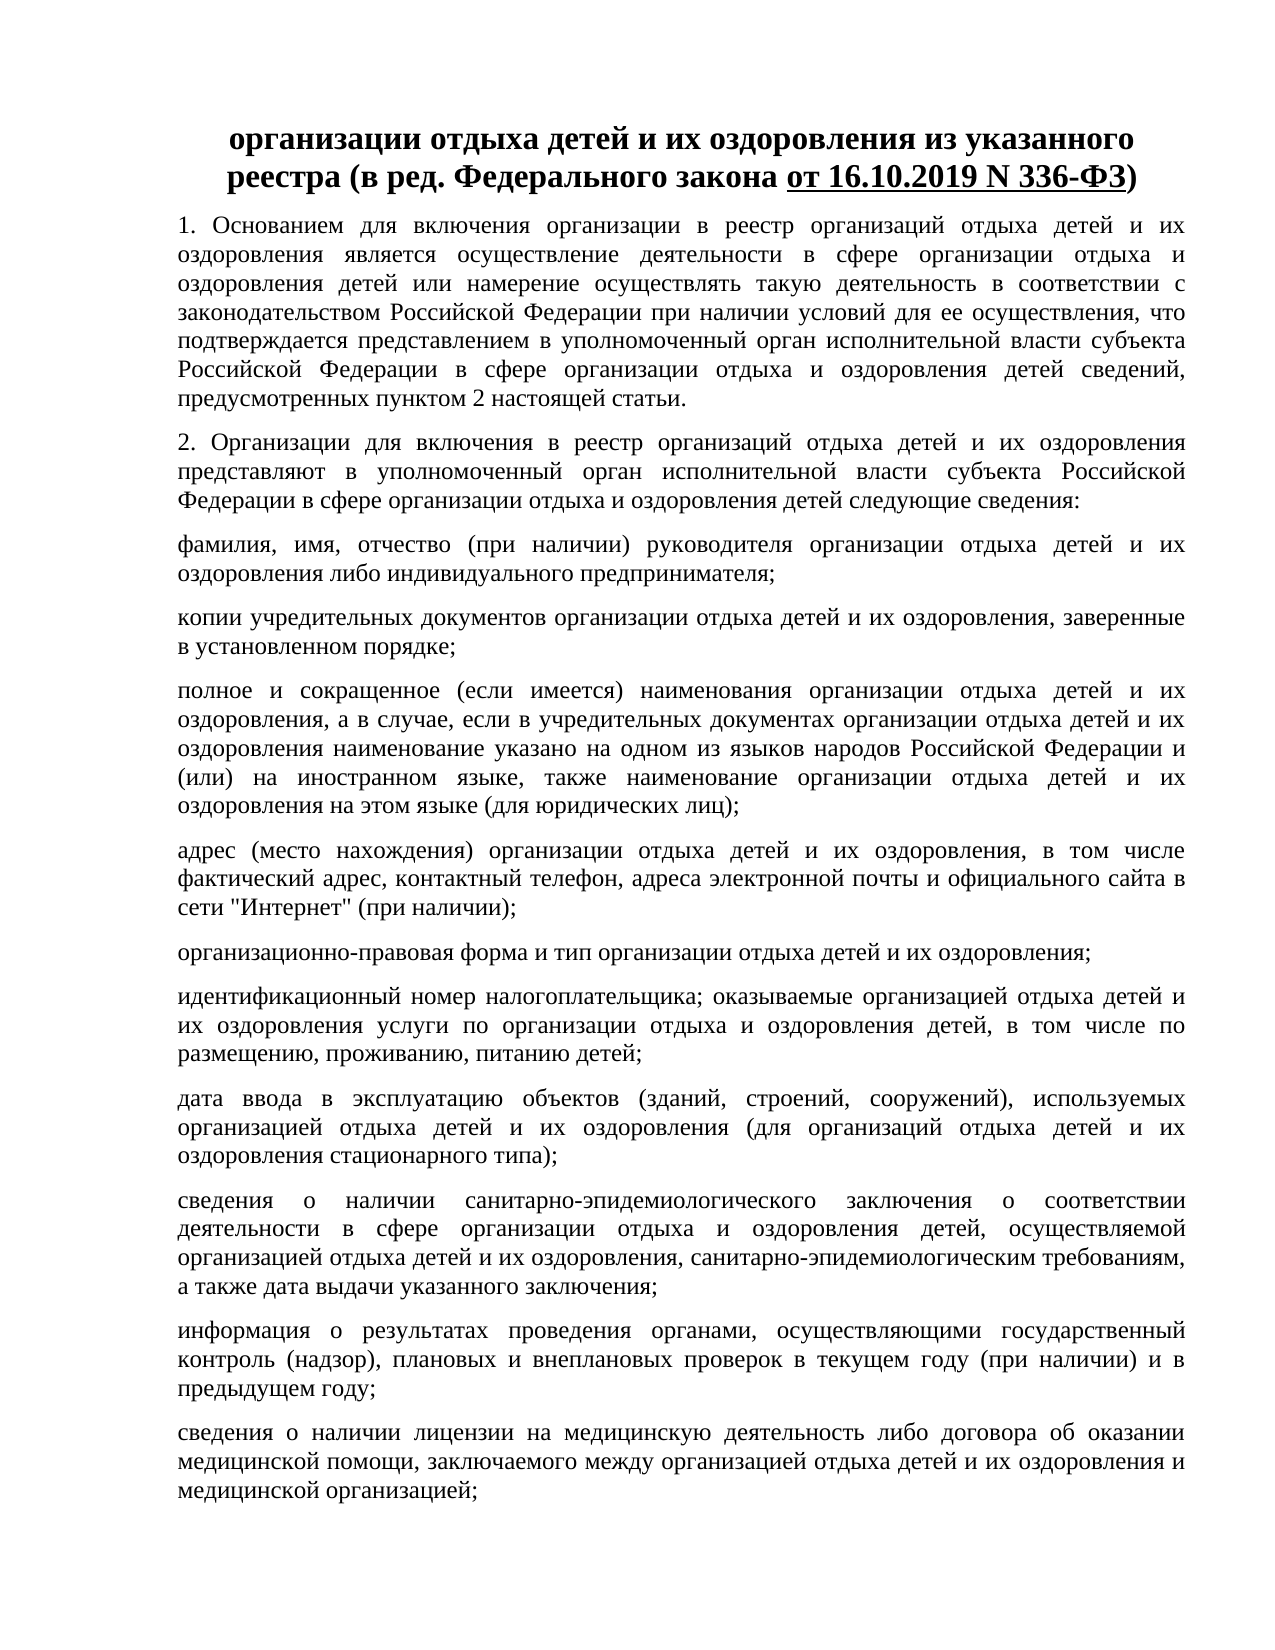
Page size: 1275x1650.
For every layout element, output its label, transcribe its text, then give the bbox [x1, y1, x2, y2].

text информация о результатах проведения органами, осуществляющими государственный контроль (надзор), плановых и внеплановых проверок в текущем году (при наличии) и в предыдущем году; [177, 1315, 1186, 1402]
text 1. Основанием для включения организации в реестр организаций отдыха детей и их оздоровления является осуществление деятельности в сфере организации отдыха и оздоровления детей или намерение осуществлять такую деятельность в соответствии с законодательством Российской Федерации при наличии условий для ее осуществления, что подтверждается представлением в уполномоченный орган исполнительной власти субъекта Российской Федерации в сфере организации отдыха и оздоровления детей сведений, предусмотренных пунктом 2 настоящей статьи. [177, 210, 1186, 412]
text сведения о наличии санитарно-эпидемиологического заключения о соответствии деятельности в сфере организации отдыха и оздоровления детей, осуществляемой организацией отдыха детей и их оздоровления, санитарно-эпидемиологическим требованиям, а также дата выдачи указанного заключения; [177, 1185, 1186, 1300]
text 2. Организации для включения в реестр организаций отдыха детей и их оздоровления представляют в уполномоченный орган исполнительной власти субъекта Российской Федерации в сфере организации отдыха и оздоровления детей следующие сведения: [177, 427, 1186, 513]
text сведения о наличии лицензии на медицинскую деятельность либо договора об оказании медицинской помощи, заключаемого между организацией отдыха детей и их оздоровления и медицинской организацией; [177, 1417, 1186, 1503]
text фамилия, имя, отчество (при наличии) руководителя организации отдыха детей и их оздоровления либо индивидуального предпринимателя; [177, 529, 1186, 587]
text копии учредительных документов организации отдыха детей и их оздоровления, заверенные в установленном порядке; [177, 602, 1186, 660]
text идентификационный номер налогоплательщика; оказываемые организацией отдыха детей и их оздоровления услуги по организации отдыха и оздоровления детей, в том числе по размещению, проживанию, питанию детей; [177, 981, 1186, 1067]
text организационно-правовая форма и тип организации отдыха детей и их оздоровления; [177, 937, 1186, 965]
text полное и сокращенное (если имеется) наименования организации отдыха детей и их оздоровления, а в случае, если в учредительных документах организации отдыха детей и их оздоровления наименование указано на одном из языков народов Российской Федерации и (или) на иностранном языке, также наименование организации отдыха детей и их оздоровления на этом языке (для юридических лиц); [177, 675, 1186, 819]
text дата ввода в эксплуатацию объектов (зданий, строений, сооружений), используемых организацией отдыха детей и их оздоровления (для организаций отдыха детей и их оздоровления стационарного типа); [177, 1083, 1186, 1169]
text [177, 118, 1186, 195]
text адрес (место нахождения) организации отдыха детей и их оздоровления, в том числе фактический адрес, контактный телефон, адреса электронной почты и официального сайта в сети "Интернет" (при наличии); [177, 835, 1186, 921]
